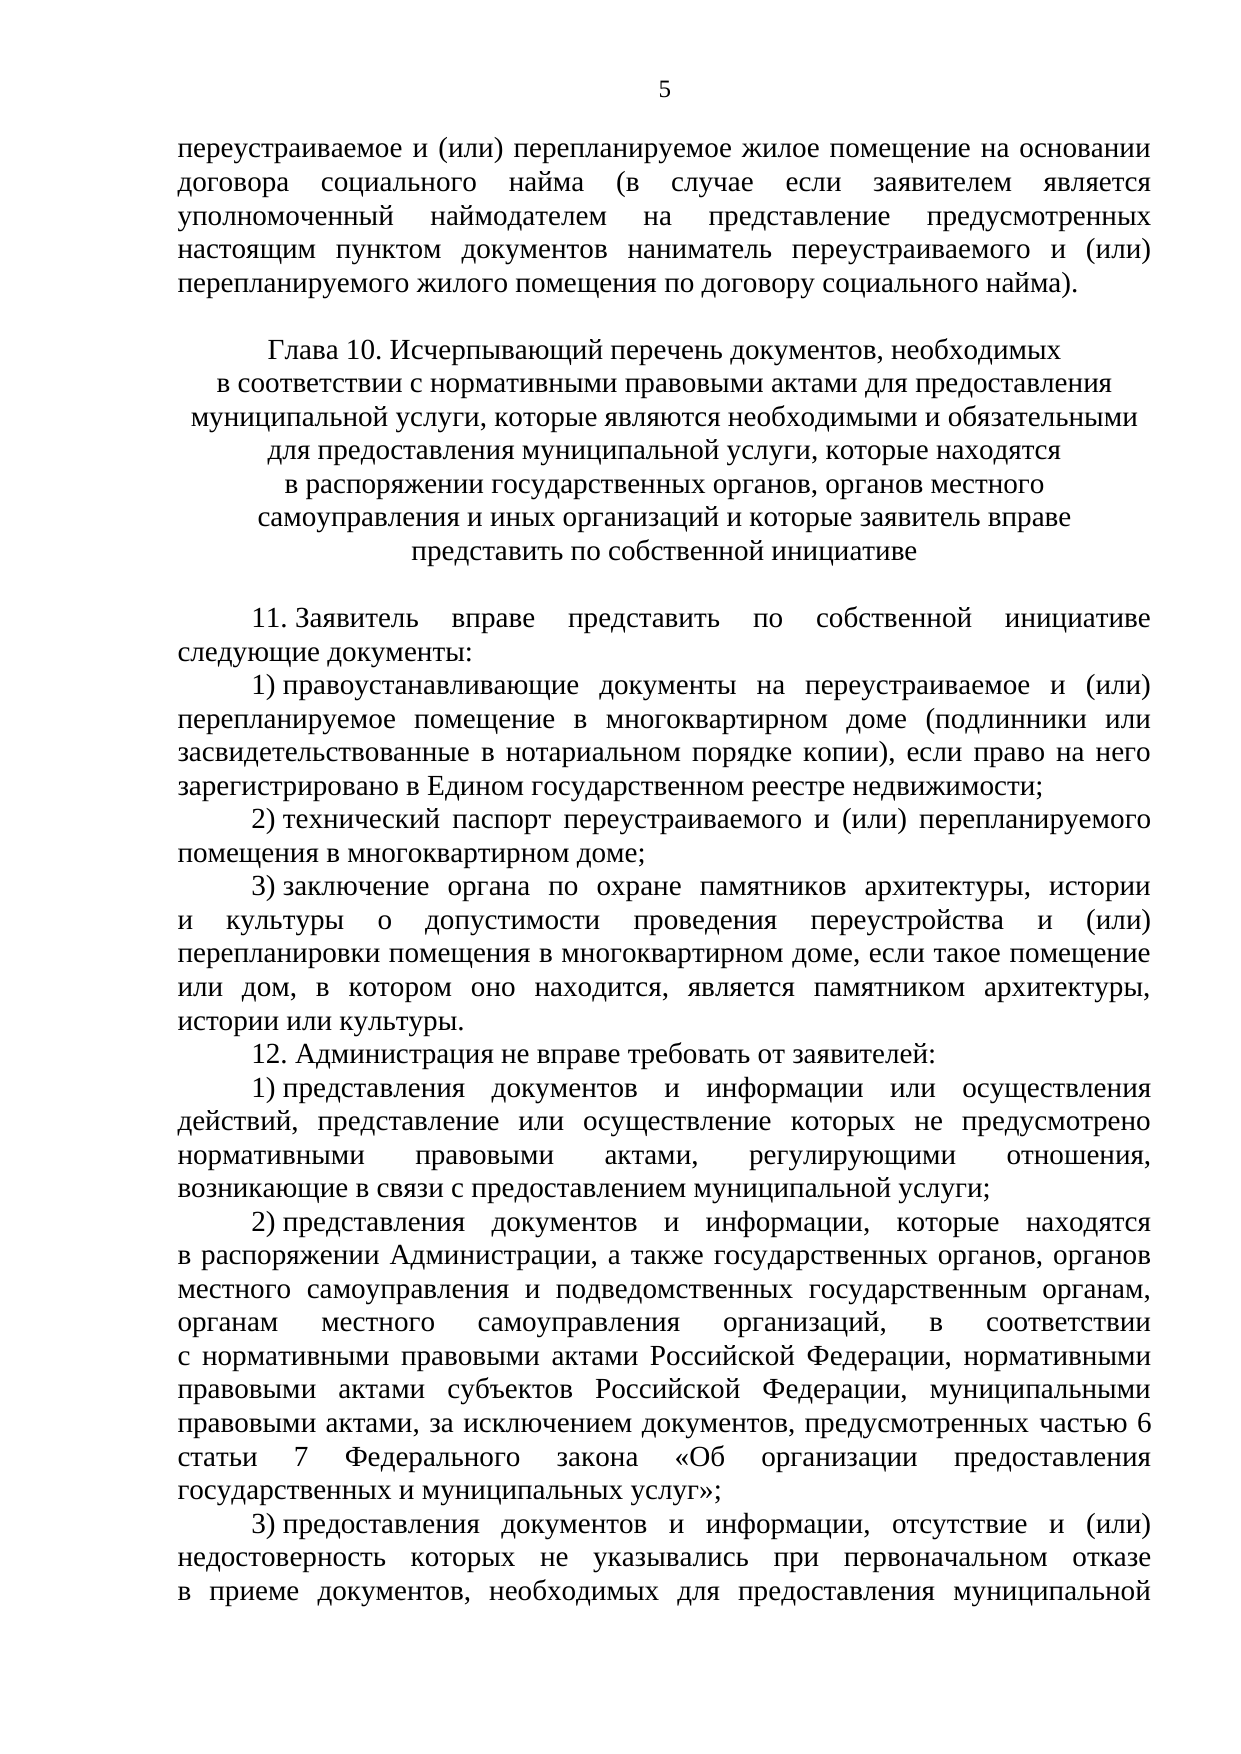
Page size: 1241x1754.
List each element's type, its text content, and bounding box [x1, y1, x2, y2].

list представления документов и информации или осуществления действий, представление или осуществление которых не предусмотрено нормативными правовыми актами, регулирующими отношения, возникающие в связи с предоставлением муниципальной услуги; [177, 1070, 1152, 1204]
list Администрация не вправе требовать от заявителей: [177, 1036, 1152, 1070]
text самоуправления и иных организаций и которые заявитель вправе [177, 499, 1152, 533]
text представить по собственной инициативе [177, 533, 1152, 567]
list представления документов и информации, которые находятся в распоряжении Администрации, а также государственных органов, органов местного самоуправления и подведомственных государственным органам, органам местного самоуправления организаций, в соответствии с нормативными правовыми актами Российской Федерации, нормативными правовыми актами субъектов Российской Федерации, муниципальными правовыми актами, за исключением документов, предусмотренных частью 6 статьи 7 Федерального закона «Об организации предоставления государственных и муниципальных услуг»; [177, 1204, 1152, 1506]
text в соответствии с нормативными правовыми актами для предоставления муниципальной услуги, которые являются необходимыми и обязательными для предоставления муниципальной услуги, которые находятся [177, 365, 1152, 466]
list Заявитель вправе представить по собственной инициативе следующие документы: [177, 600, 1152, 667]
text Глава 10. Исчерпывающий перечень документов, необходимых [177, 332, 1152, 365]
list заключение органа по охране памятников архитектуры, истории и культуры о допустимости проведения переустройства и (или) перепланировки помещения в многоквартирном доме, если такое помещение или дом, в котором оно находится, является памятником архитектуры, истории или культуры. [177, 868, 1152, 1036]
text в распоряжении государственных органов, органов местного [177, 466, 1152, 499]
list правоустанавливающие документы на переустраиваемое и (или) перепланируемое помещение в многоквартирном доме (подлинники или засвидетельствованные в нотариальном порядке копии), если право на него зарегистрировано в Едином государственном реестре недвижимости; [177, 667, 1152, 801]
list технический паспорт переустраиваемого и (или) перепланируемого помещения в многоквартирном доме; [177, 801, 1152, 868]
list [177, 131, 1152, 298]
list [177, 1506, 1152, 1606]
